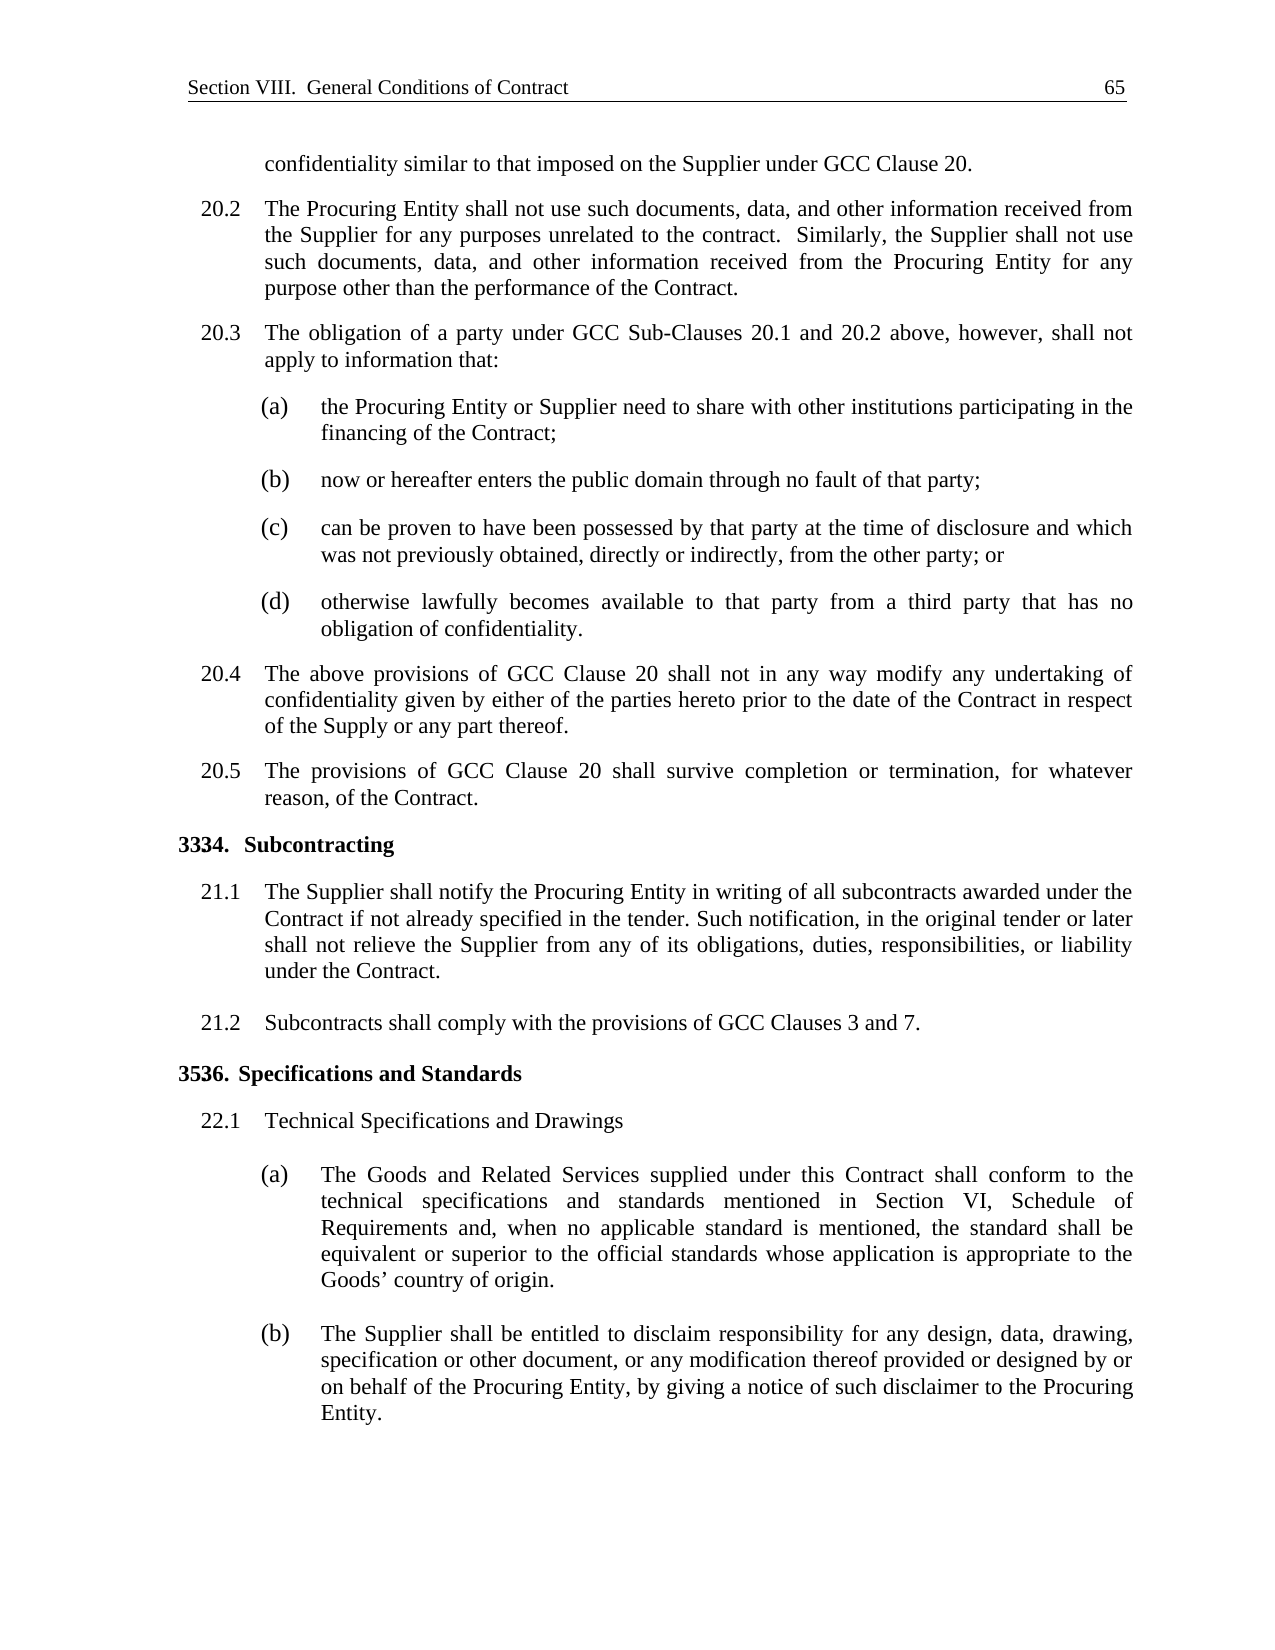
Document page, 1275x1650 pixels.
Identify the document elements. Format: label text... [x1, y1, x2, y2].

table_cell Subcontracting 21.1 The Supplier shall notify the Procuring Entity in writing of all subcontracts awarded under the Contract if not already specified in the tender. Such notification, in the original tender or later shall not relieve the Supplier from any of its obligations, duties, responsibilities, or liability under the Contract. 21.2 Subcontracts shall comply with the provisions of GCC Clauses 3 and 7. [189, 831, 1146, 1060]
